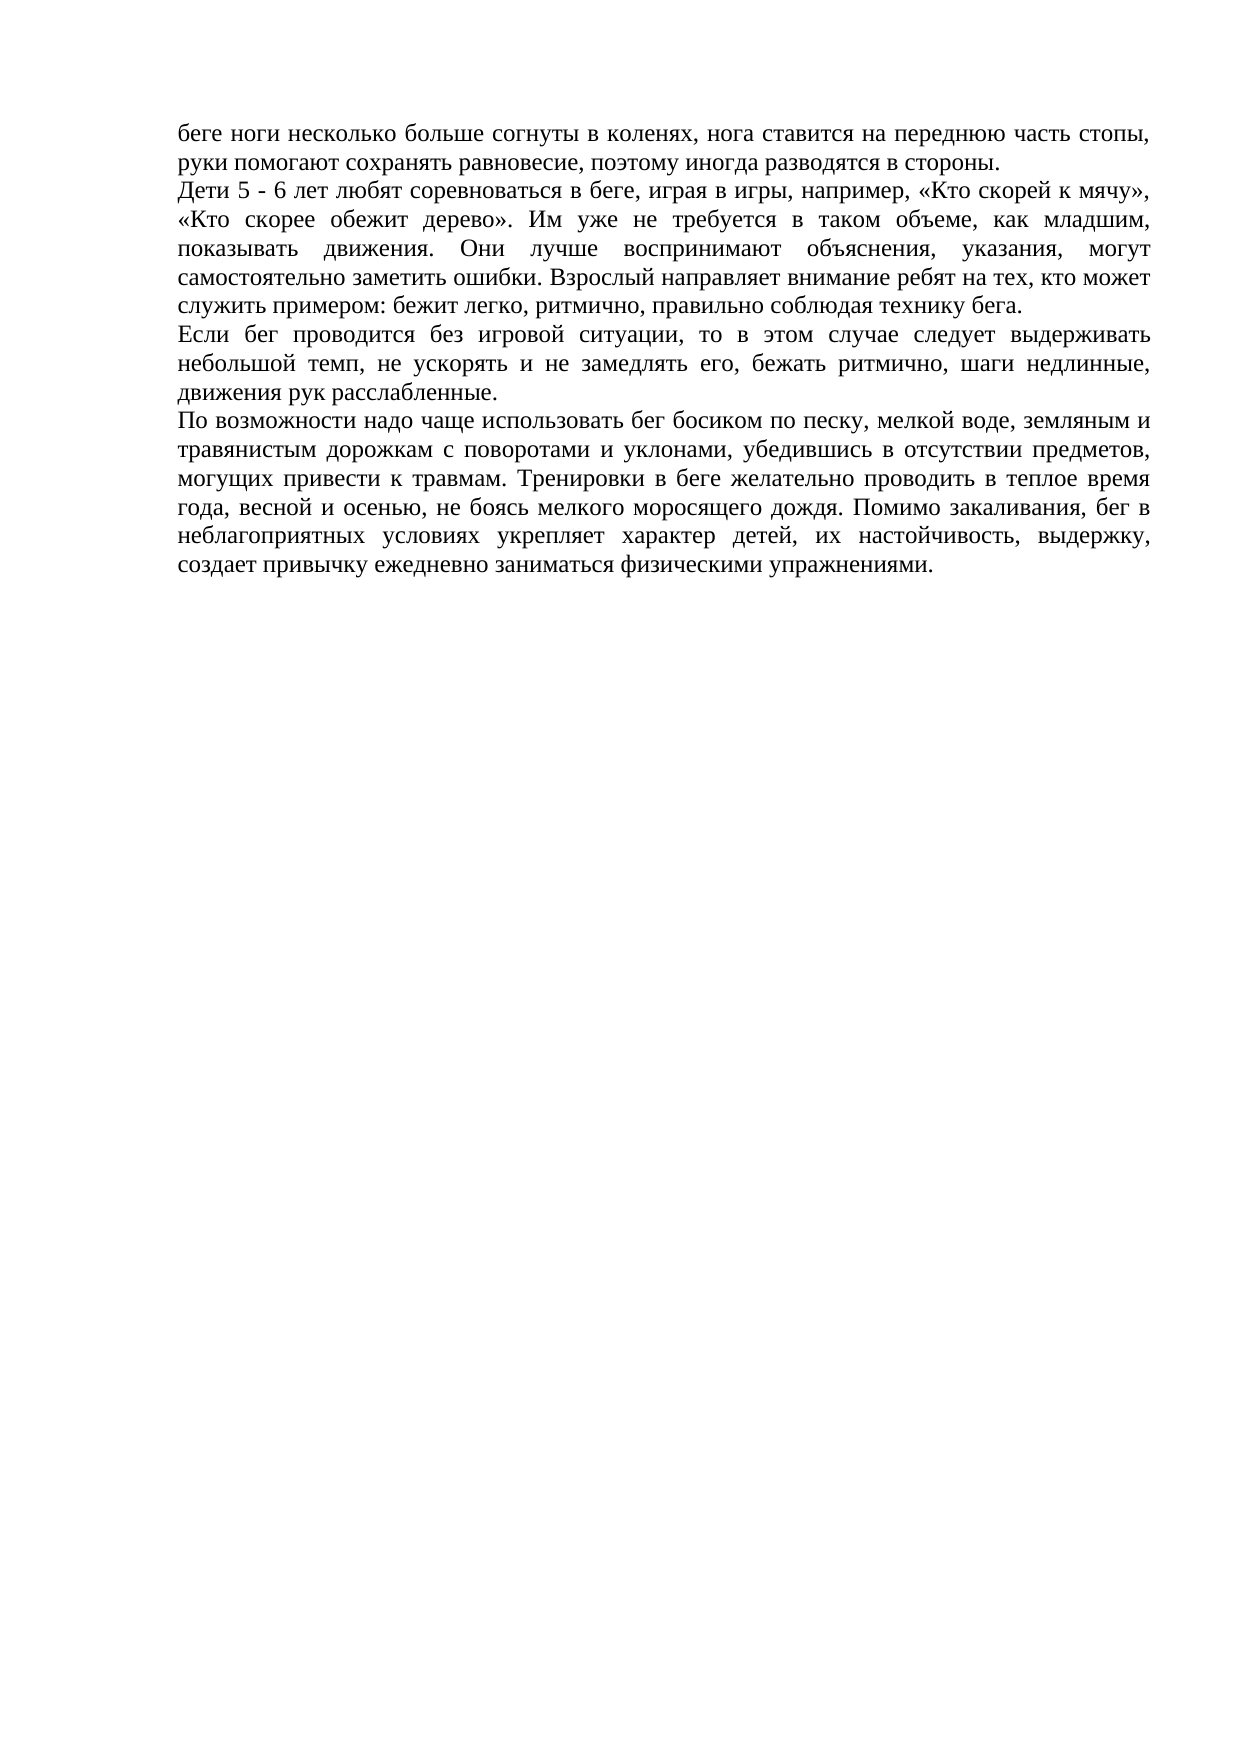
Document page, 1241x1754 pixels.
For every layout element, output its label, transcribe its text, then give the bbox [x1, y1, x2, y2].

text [177, 118, 1152, 176]
text По возможности надо чаще использовать бег босиком по песку, мелкой воде, земляным и травянистым дорожкам с поворотами и уклонами, убедившись в отсутствии предметов, могущих привести к травмам. Тренировки в беге желательно проводить в теплое время года, весной и осенью, не боясь мелкого моросящего дождя. Помимо закаливания, бег в неблагоприятных условиях укрепляет характер детей, их настойчивость, выдержку, создает привычку ежедневно заниматься физическими упражнениями. [177, 406, 1152, 578]
text Дети 5 - 6 лет любят соревноваться в беге, играя в игры, например, «Кто скорей к мячу», «Кто скорее обежит дерево». Им уже не требуется в таком объеме, как младшим, показывать движения. Они лучше воспринимают объяснения, указания, могут самостоятельно заметить ошибки. Взрослый направляет внимание ребят на тех, кто может служить примером: бежит легко, ритмично, правильно соблюдая технику бега. [177, 176, 1152, 319]
text Если бег проводится без игровой ситуации, то в этом случае следует выдерживать небольшой темп, не ускорять и не замедлять его, бежать ритмично, шаги недлинные, движения рук расслабленные. [177, 319, 1152, 406]
